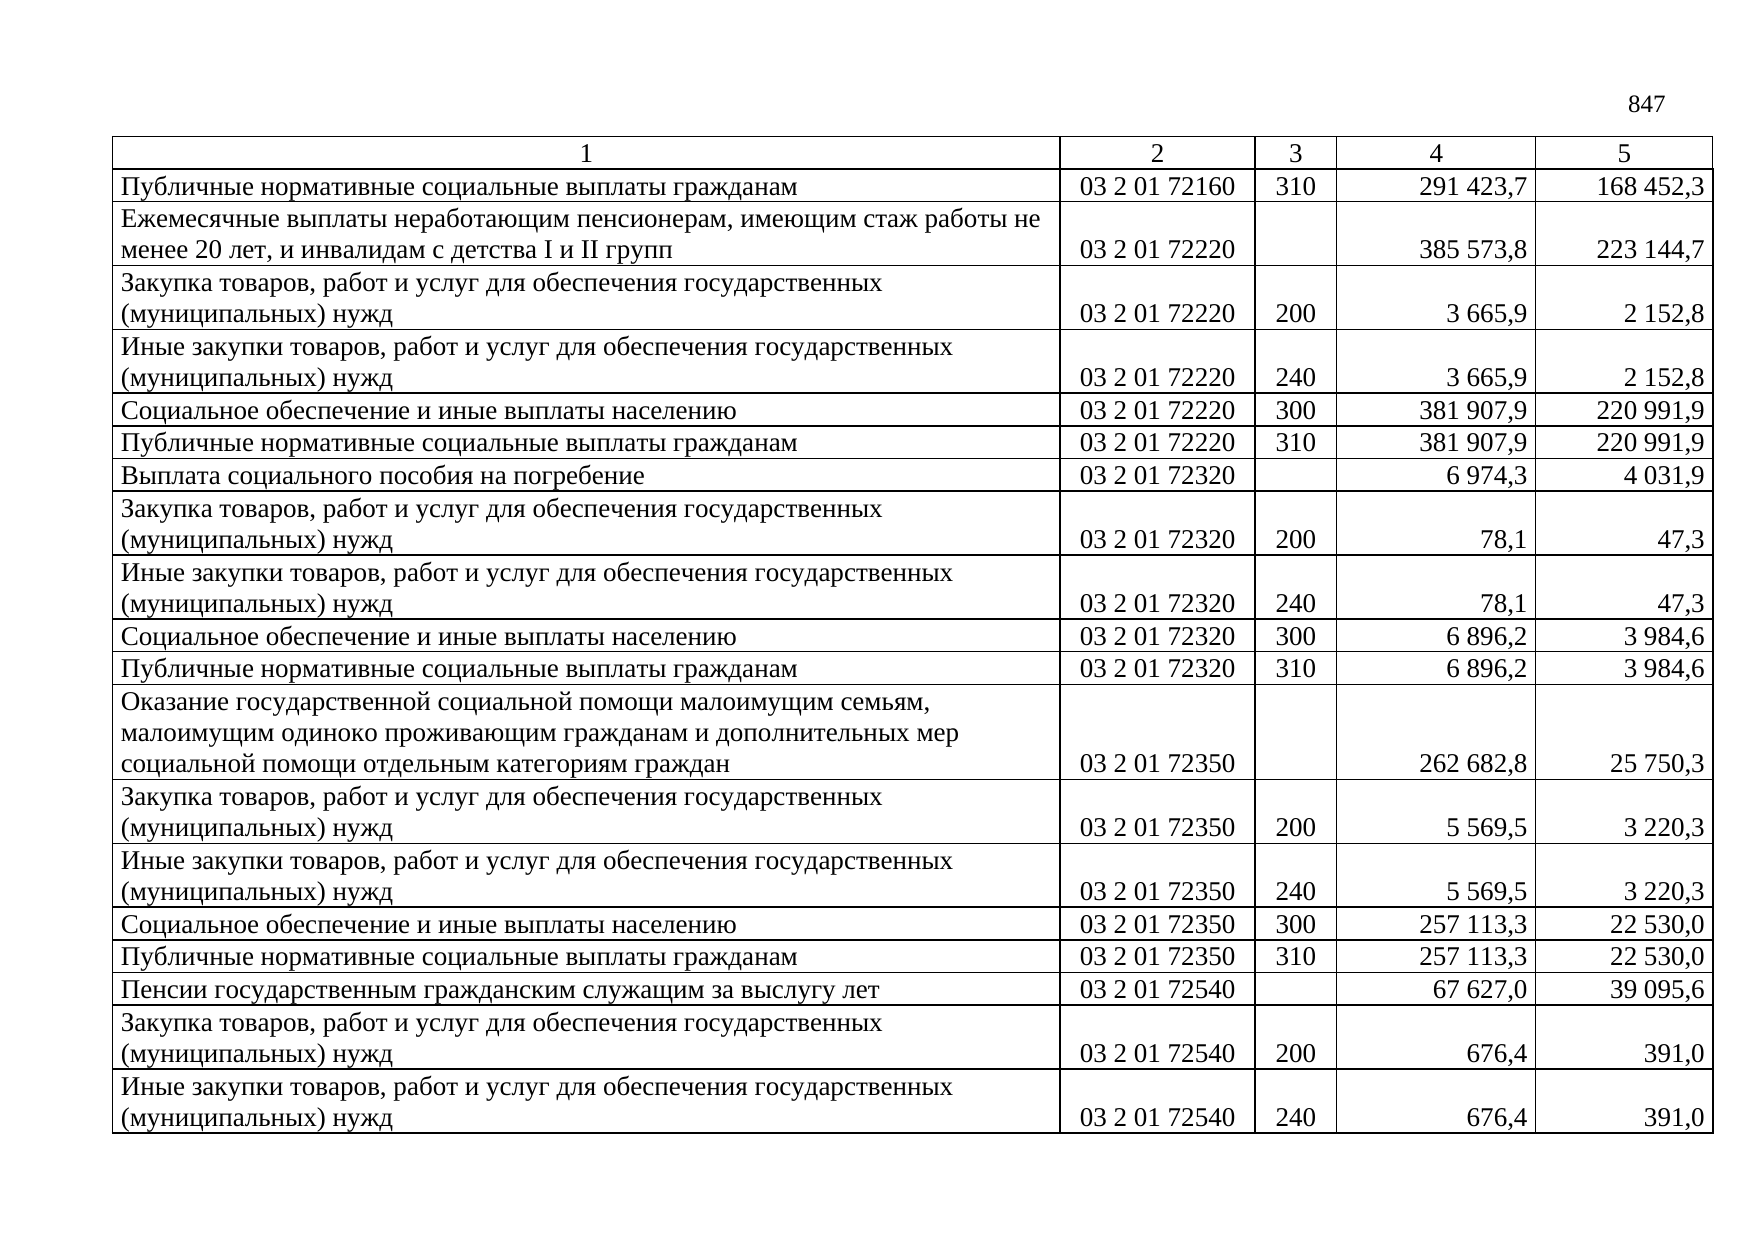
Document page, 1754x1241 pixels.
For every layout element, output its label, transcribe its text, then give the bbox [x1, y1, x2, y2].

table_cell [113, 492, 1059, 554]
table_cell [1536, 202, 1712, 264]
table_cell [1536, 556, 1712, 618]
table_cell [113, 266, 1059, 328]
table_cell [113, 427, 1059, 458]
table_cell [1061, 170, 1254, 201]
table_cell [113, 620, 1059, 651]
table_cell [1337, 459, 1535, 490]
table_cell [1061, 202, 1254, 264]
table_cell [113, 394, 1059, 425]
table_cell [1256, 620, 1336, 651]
table_header 4 [1337, 137, 1535, 168]
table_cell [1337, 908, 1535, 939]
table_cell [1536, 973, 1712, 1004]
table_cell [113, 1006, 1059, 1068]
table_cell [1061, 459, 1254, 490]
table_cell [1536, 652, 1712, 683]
table_header 1 [113, 137, 1059, 168]
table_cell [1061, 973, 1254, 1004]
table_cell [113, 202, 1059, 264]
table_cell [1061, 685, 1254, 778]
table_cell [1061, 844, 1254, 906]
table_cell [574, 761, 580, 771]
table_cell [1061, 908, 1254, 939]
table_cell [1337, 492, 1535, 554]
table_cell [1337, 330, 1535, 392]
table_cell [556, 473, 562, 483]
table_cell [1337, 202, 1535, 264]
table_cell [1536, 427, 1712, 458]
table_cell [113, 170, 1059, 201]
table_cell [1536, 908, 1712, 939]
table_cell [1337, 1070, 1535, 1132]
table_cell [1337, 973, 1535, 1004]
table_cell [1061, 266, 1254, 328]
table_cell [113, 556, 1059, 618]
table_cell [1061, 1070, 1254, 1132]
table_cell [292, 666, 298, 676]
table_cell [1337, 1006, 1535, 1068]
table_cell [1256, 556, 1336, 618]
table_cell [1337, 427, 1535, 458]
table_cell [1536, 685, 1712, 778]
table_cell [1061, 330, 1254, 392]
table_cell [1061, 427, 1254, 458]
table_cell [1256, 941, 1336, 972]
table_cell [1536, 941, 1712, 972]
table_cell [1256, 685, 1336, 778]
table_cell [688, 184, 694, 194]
table_header 3 [1256, 137, 1336, 168]
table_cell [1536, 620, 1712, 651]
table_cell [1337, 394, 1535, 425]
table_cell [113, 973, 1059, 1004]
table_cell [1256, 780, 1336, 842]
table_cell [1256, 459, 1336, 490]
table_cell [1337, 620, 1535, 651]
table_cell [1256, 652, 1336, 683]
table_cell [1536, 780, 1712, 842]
table_header 2 [1061, 137, 1254, 168]
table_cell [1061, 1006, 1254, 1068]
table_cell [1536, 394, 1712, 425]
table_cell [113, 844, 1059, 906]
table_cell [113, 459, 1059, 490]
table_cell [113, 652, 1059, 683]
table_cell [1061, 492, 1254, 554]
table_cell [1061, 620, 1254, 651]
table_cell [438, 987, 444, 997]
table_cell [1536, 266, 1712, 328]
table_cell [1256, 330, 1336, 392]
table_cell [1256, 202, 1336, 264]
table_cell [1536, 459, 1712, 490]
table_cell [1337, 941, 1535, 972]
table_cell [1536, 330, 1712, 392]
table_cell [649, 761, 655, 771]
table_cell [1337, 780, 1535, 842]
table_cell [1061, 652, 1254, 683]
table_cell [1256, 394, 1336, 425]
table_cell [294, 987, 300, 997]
table_header 5 [1536, 137, 1712, 168]
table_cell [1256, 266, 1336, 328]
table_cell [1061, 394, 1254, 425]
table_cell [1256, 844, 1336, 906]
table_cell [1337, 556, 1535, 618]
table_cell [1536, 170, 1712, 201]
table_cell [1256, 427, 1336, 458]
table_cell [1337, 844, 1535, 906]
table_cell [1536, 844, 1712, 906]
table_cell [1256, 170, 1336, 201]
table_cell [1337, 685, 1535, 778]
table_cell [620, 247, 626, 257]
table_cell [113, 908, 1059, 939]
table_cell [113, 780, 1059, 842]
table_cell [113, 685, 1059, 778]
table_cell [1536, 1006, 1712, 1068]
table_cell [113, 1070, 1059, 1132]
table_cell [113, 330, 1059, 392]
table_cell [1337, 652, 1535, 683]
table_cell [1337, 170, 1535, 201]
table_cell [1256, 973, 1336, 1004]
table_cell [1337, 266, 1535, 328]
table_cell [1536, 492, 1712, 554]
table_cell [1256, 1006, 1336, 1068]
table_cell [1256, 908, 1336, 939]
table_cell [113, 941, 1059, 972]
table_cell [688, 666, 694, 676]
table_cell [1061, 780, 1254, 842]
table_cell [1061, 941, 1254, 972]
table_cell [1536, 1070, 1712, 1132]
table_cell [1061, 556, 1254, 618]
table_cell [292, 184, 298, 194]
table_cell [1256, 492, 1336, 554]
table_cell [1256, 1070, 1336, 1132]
